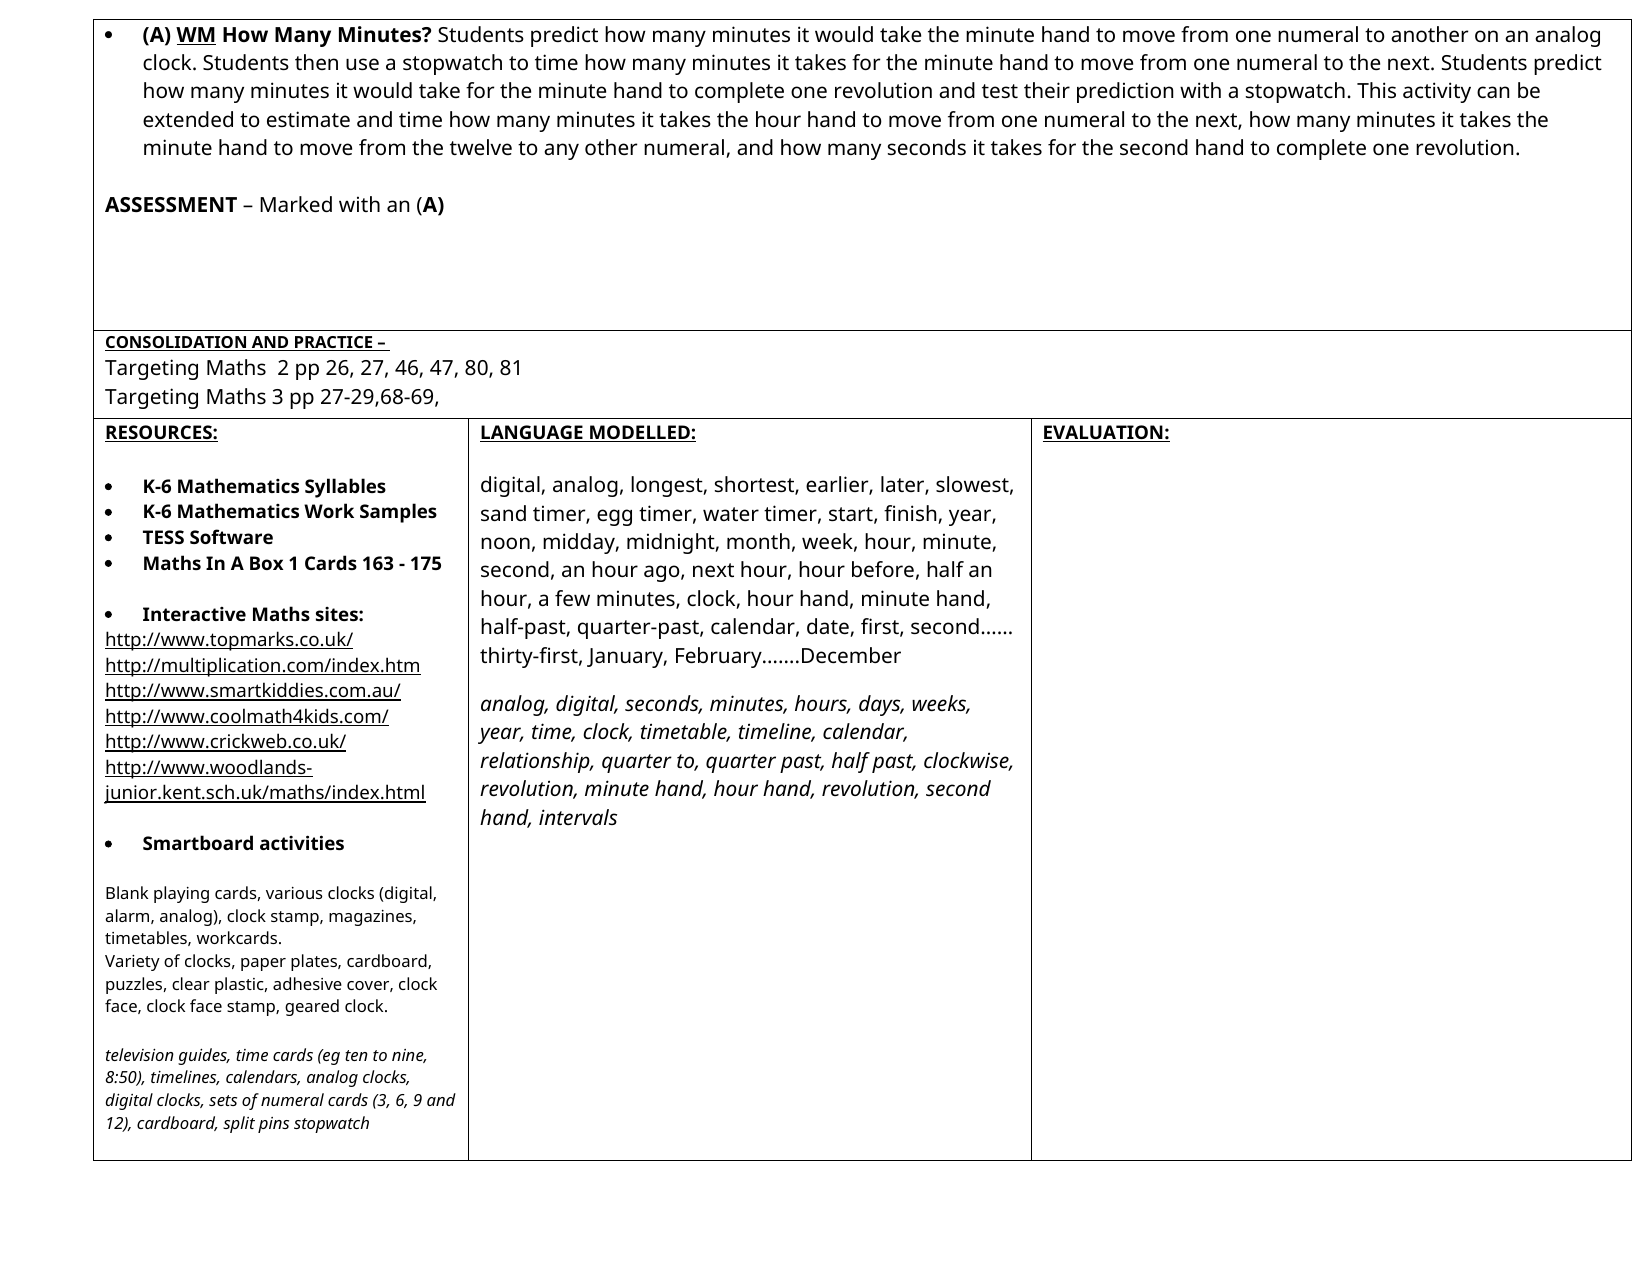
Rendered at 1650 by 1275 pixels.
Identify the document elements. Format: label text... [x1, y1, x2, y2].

table_cell LANGUAGE MODELLED: digital, analog, longest, shortest, earlier, later, slowest, sand timer, egg timer, water timer, start, finish, year, noon, midday, midnight, month, week, hour, minute, second, an hour ago, next hour, hour before, half an hour, a few minutes, clock, hour hand, minute hand, half-past, quarter-past, calendar, date, first, second……thirty-first, January, February…….December analog, digital, seconds, minutes, hours, days, weeks, year, time, clock, timetable, timeline, calendar, relationship, quarter to, quarter past, half past, clockwise, revolution, minute hand, hour hand, revolution, second hand, intervals [469, 419, 1031, 1160]
table_cell EVALUATION: [1032, 419, 1631, 1160]
table_cell RESOURCES: K-6 Mathematics Syllables K-6 Mathematics Work Samples TESS Software Maths In A Cards 163 - 175 Interactive Maths sites: http://www.topmarks.co.uk/ http://multiplication.com/index.htm http://www.smartkiddies.com.au/ http://www.coolmath4kids.com/ http://www.crickweb.co.uk/ http://www.woodlands-junior.kent.sch.uk/maths/index.html Smartboard activities Blank playing cards, various clocks (digital, alarm, analog), clock stamp, magazines, timetables, workcards. Variety of clocks, paper plates, cardboard, puzzles, clear plastic, adhesive cover, clock face, clock face stamp, geared clock. television guides, time cards (eg ten to nine, 8:50), timelines, calendars, analog clocks, digital clocks, sets of numeral cards (3, 6, 9 and 12), cardboard, split pins stopwatch [94, 419, 468, 1160]
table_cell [94, 20, 1631, 330]
table_cell CONSOLIDATION AND PRACTICE – Targeting Maths 2 pp 26, 27, 46, 47, 80, 81 Targeting Maths 3 pp 27-29,68-69, [94, 331, 1631, 418]
